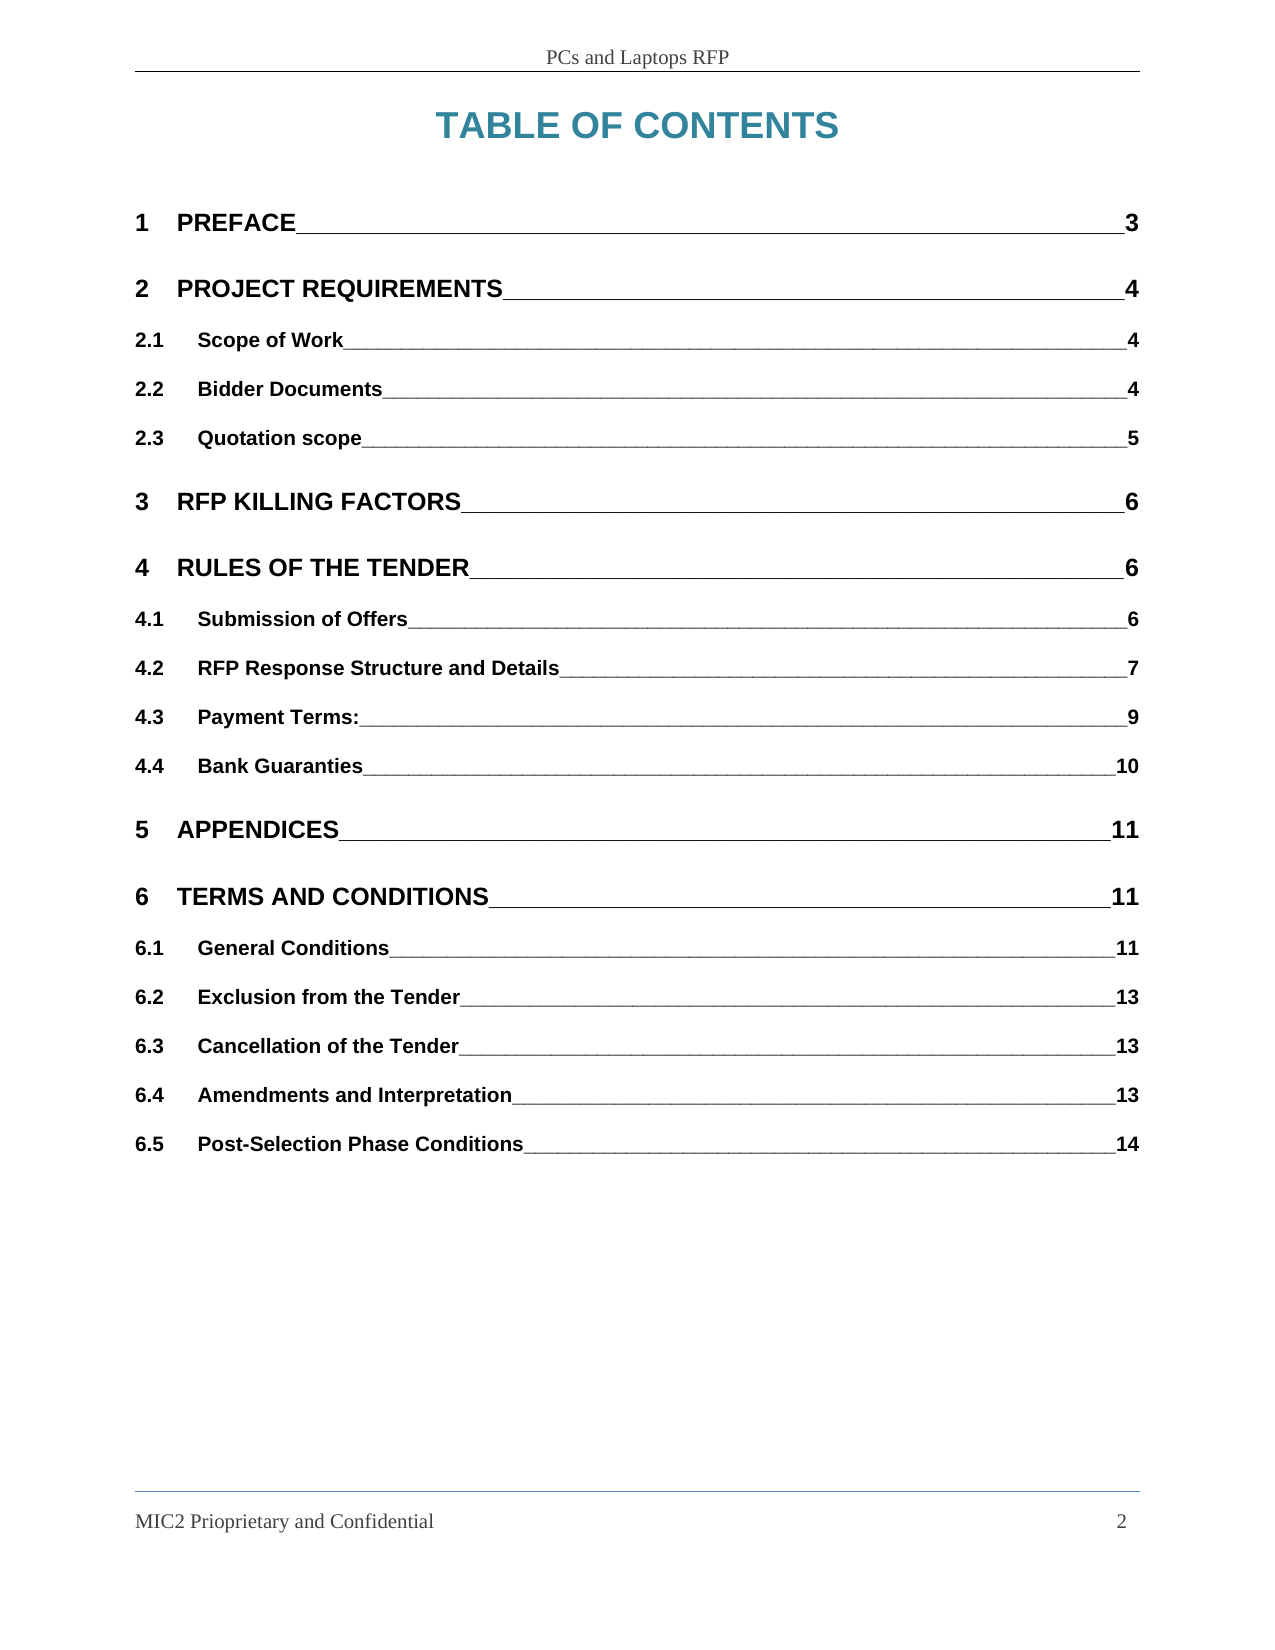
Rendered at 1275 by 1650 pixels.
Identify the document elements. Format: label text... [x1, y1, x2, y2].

subtitle Table of Contents [135, 103, 1140, 146]
